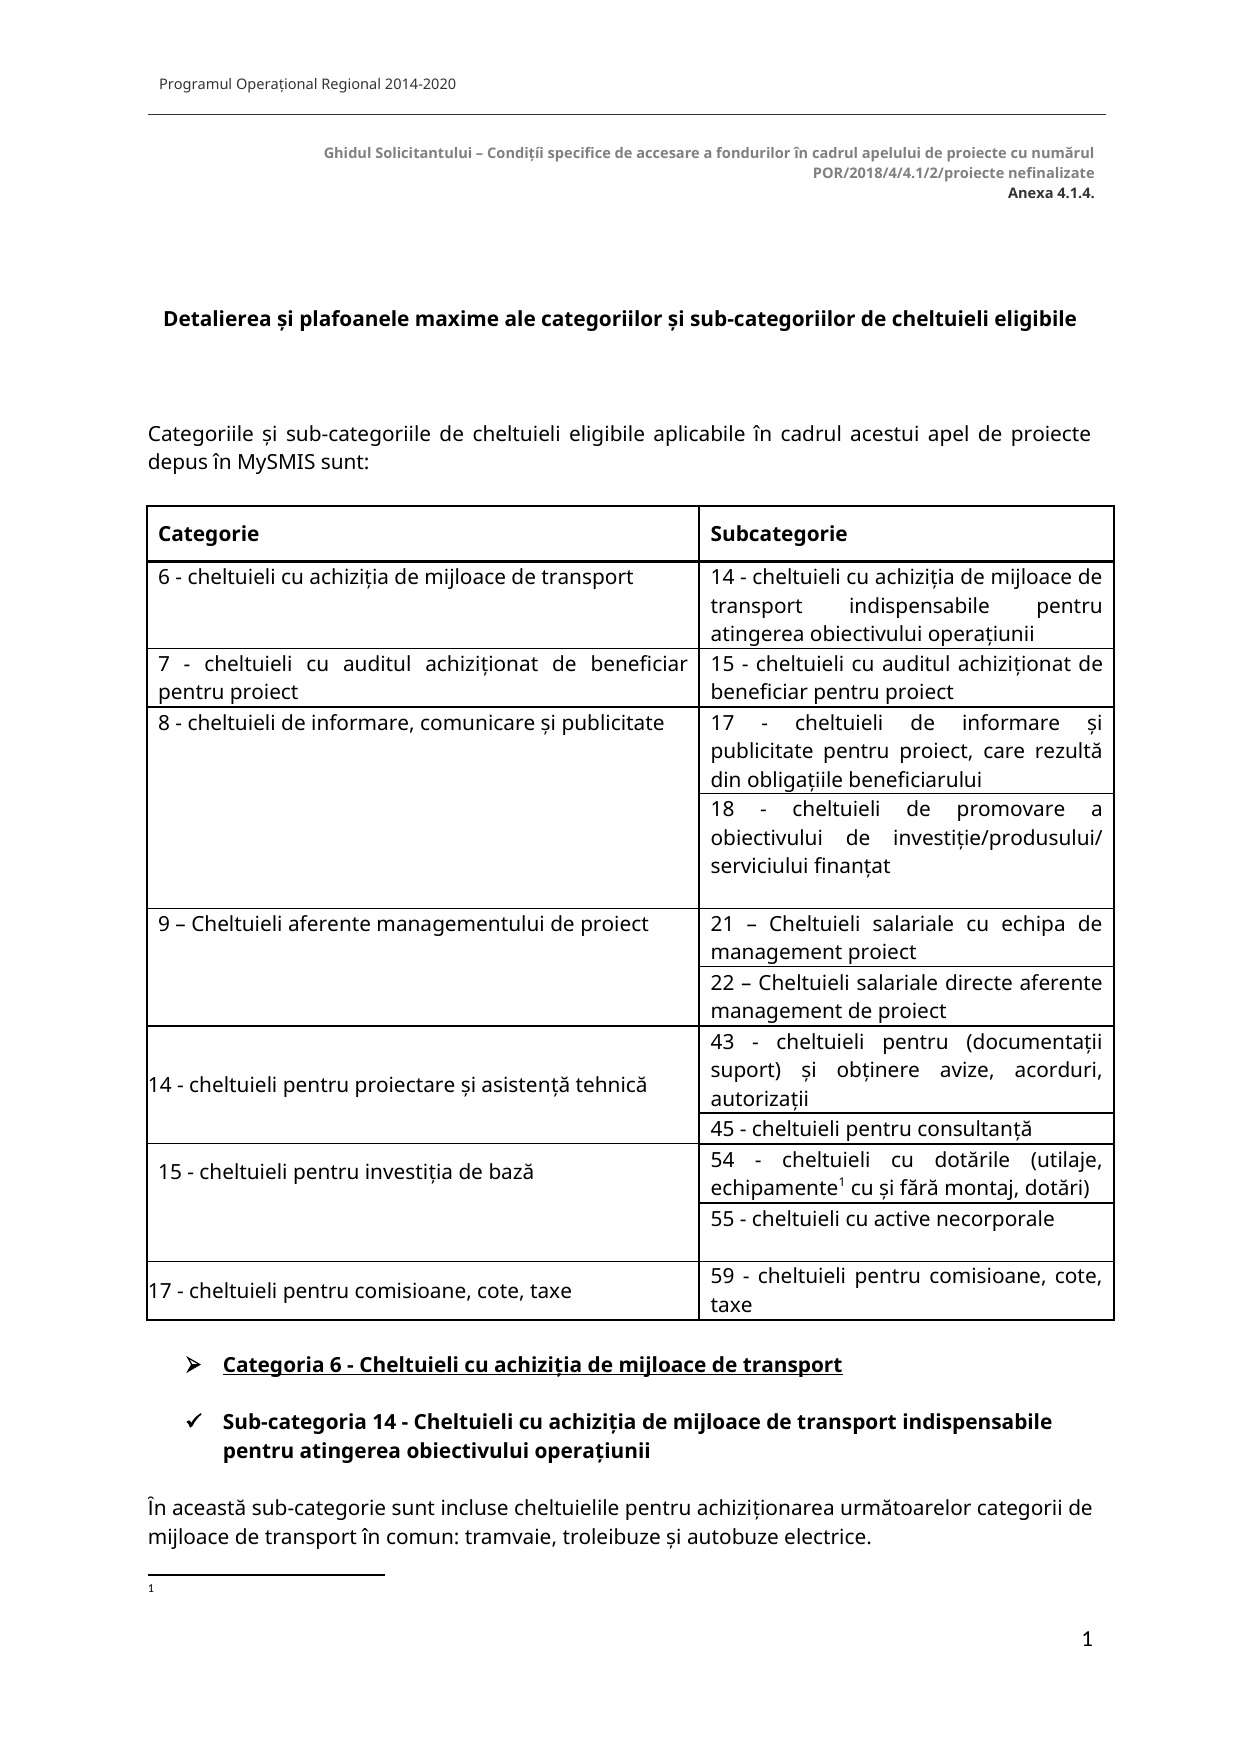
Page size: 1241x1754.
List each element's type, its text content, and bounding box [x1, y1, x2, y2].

text Detalierea și plafoanele maxime ale categoriilor și sub-categoriilor de cheltuieli eligibile [148, 304, 1093, 332]
table_header Categorie [148, 507, 698, 560]
table_cell 7 - cheltuieli cu auditul achiziționat de beneficiar pentru proiect [148, 649, 698, 706]
table_cell 15 - cheltuieli cu auditul achiziționat de beneficiar pentru proiect [700, 649, 1113, 706]
list Sub-categoria 14 - Cheltuieli cu achiziţia de mijloace de transport indispensabile pentru atingerea obiectivului operaţiunii [185, 1407, 1093, 1464]
text Categoriile și sub-categoriile de cheltuieli eligibile aplicabile în cadrul acestui apel de proiecte depus în MySMIS sunt: [148, 419, 1093, 476]
table_cell 9 – Cheltuieli aferente managementului de proiect [148, 909, 698, 1025]
table_cell 59 - cheltuieli pentru comisioane, cote, taxe [700, 1262, 1113, 1318]
table_cell 54 - cheltuieli cu dotările (utilaje, echipamente cu și fără montaj, dotări) [700, 1145, 1113, 1202]
table_cell 6 - cheltuieli cu achiziţia de mijloace de transport [148, 563, 698, 648]
table_cell 17 - cheltuieli pentru comisioane, cote, taxe [148, 1262, 698, 1318]
table_cell 8 - cheltuieli de informare, comunicare și publicitate [148, 708, 698, 908]
table_header Subcategorie [700, 507, 1113, 560]
table_cell 17 - cheltuieli de informare și publicitate pentru proiect, care rezultă din obligațiile beneficiarului [700, 708, 1113, 793]
text Ȋn această sub-categorie sunt incluse cheltuielile pentru achiziționarea următoarelor categorii de mijloace de transport în comun: tramvaie, troleibuze și autobuze electrice. [148, 1493, 1093, 1550]
table_cell 14 - cheltuieli cu achiziţia de mijloace de transport indispensabile pentru atingerea obiectivului operaţiunii [700, 563, 1113, 648]
table_cell 14 - cheltuieli pentru proiectare și asistență tehnică [148, 1027, 698, 1143]
table_cell 55 - cheltuieli cu active necorporale [700, 1204, 1113, 1261]
table_cell 22 – Cheltuieli salariale directe aferente management de proiect [700, 967, 1113, 1025]
list Categoria 6 - Cheltuieli cu achiziţia de mijloace de transport [185, 1350, 1093, 1378]
table_cell 15 - cheltuieli pentru investiția de bază [148, 1144, 698, 1261]
table_cell 45 - cheltuieli pentru consultanță [700, 1114, 1113, 1143]
table_cell 43 - cheltuieli pentru (documentaţii suport) şi obținere avize, acorduri, autorizații [700, 1027, 1113, 1112]
table_cell 18 - cheltuieli de promovare a obiectivului de investiţie/produsului/ serviciului finanţat [700, 794, 1113, 908]
table_cell 21 – Cheltuieli salariale cu echipa de management proiect [700, 909, 1113, 966]
